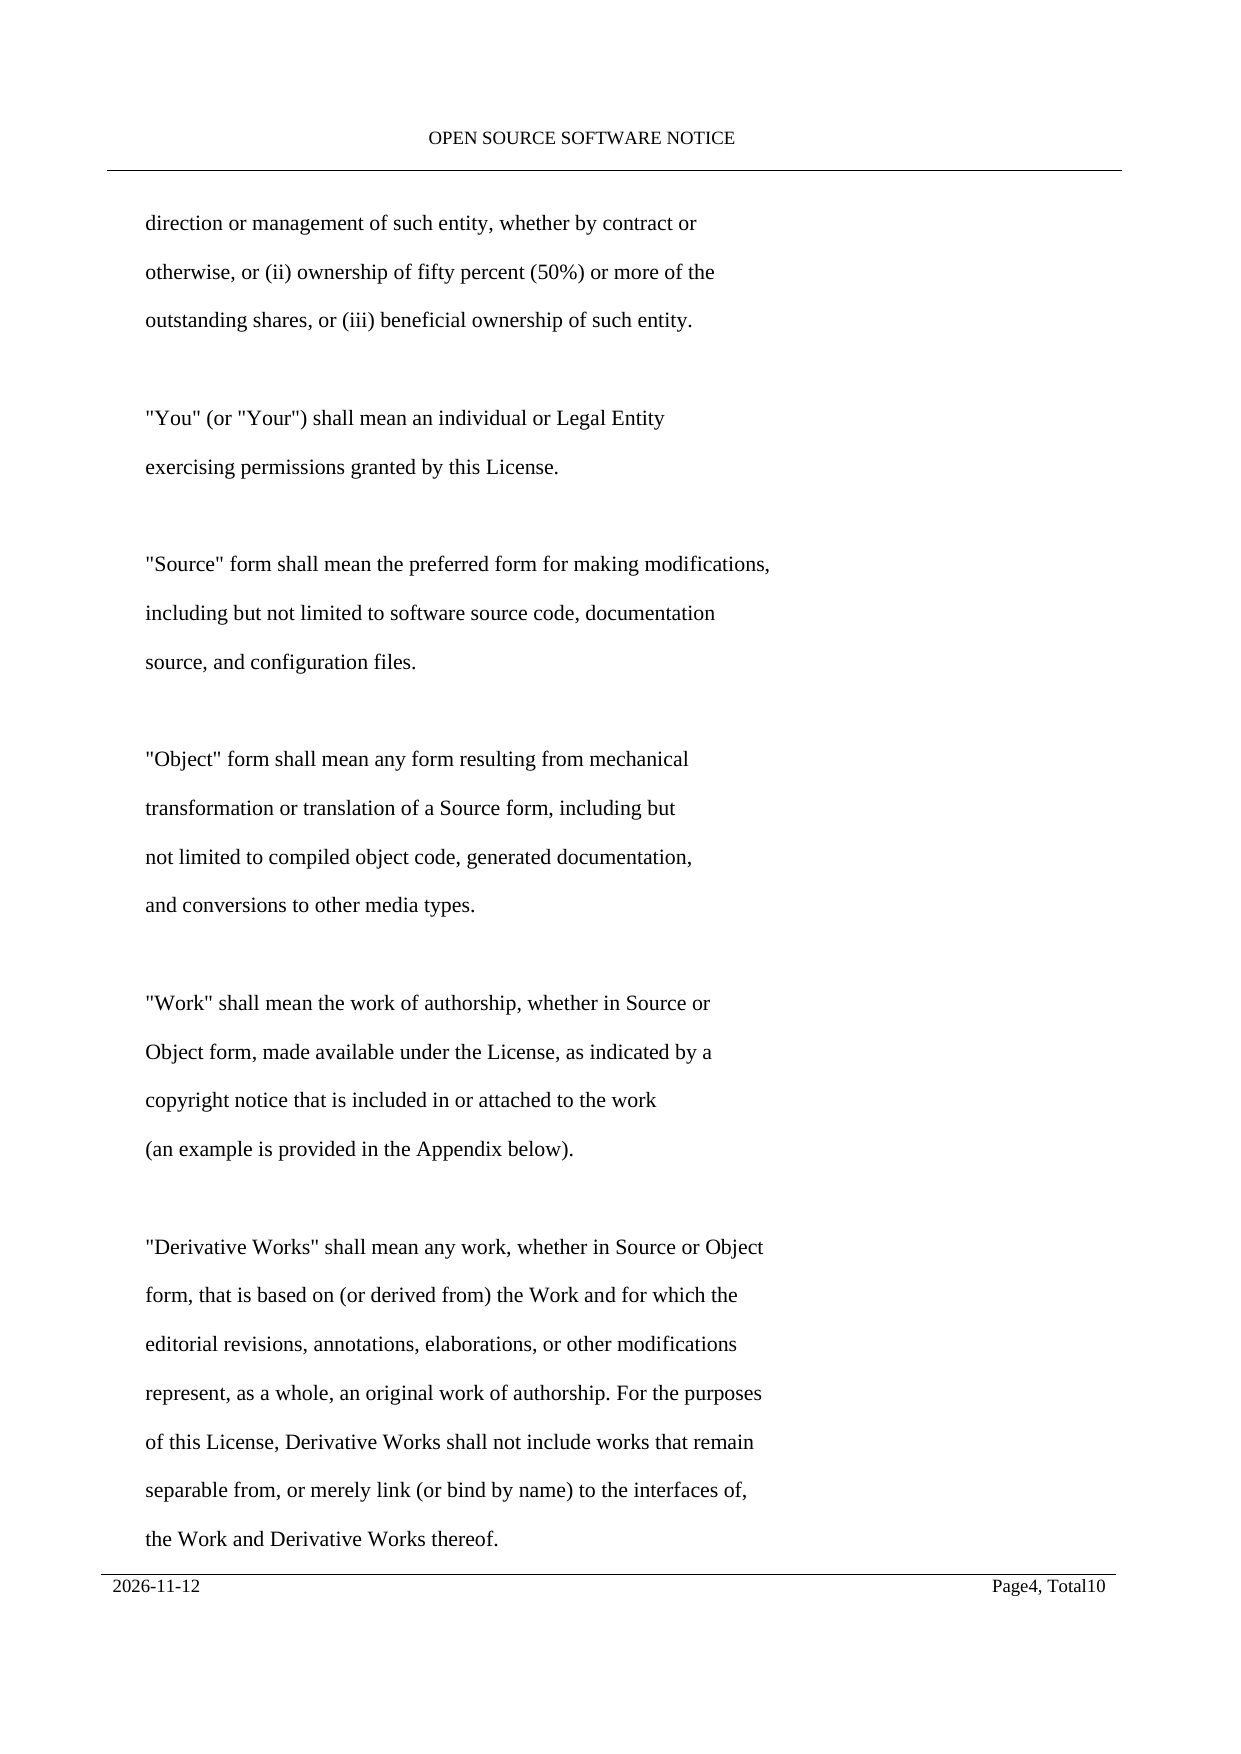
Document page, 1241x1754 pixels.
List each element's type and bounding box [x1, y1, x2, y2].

text [112, 206, 1128, 1555]
